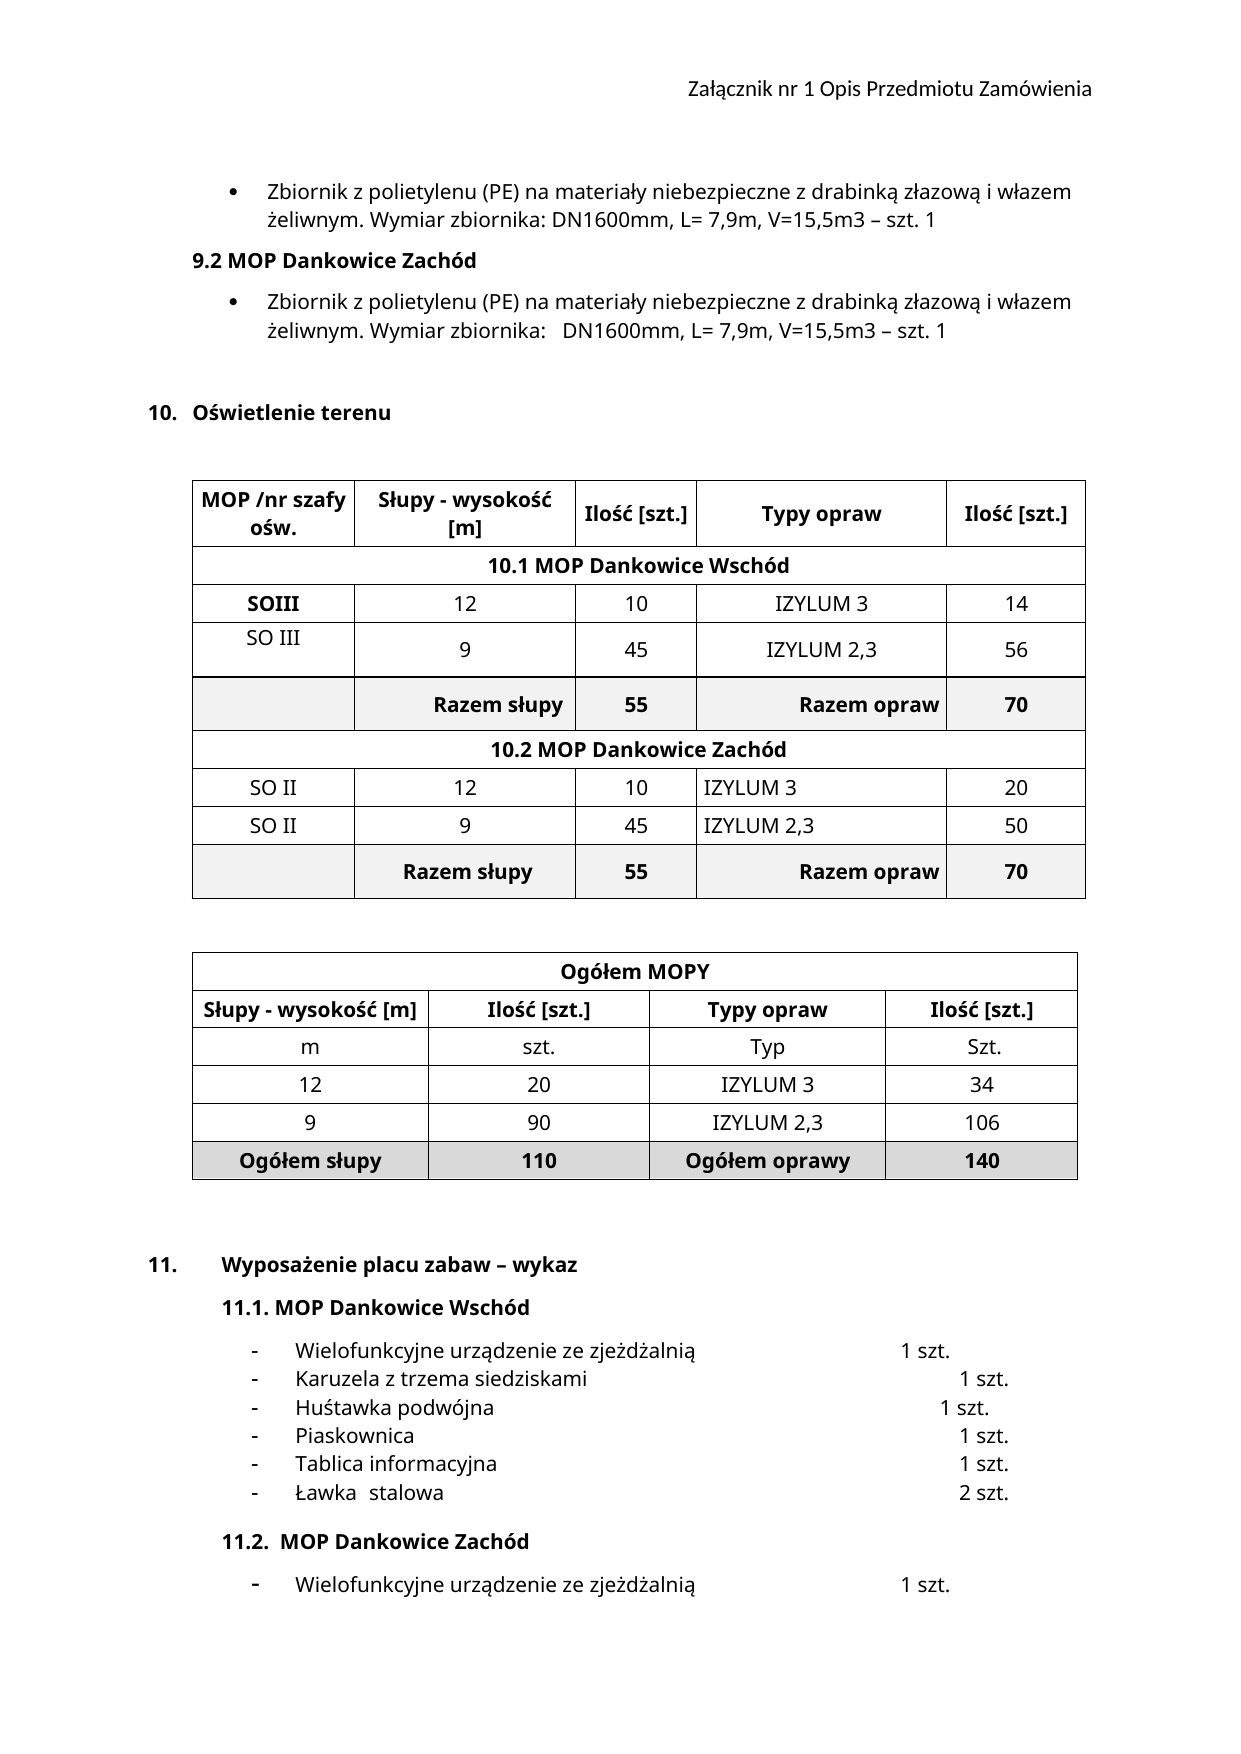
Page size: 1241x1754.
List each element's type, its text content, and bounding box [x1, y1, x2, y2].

table_cell 10.2 MOP Dankowice Zachód [193, 731, 1085, 768]
table_header Ilość [szt.] [947, 481, 1085, 546]
table_cell [193, 678, 354, 730]
table_cell IZYLUM 2,3 [650, 1104, 885, 1141]
table_cell SOIII [193, 585, 354, 622]
table_cell 12 [193, 1066, 428, 1103]
list Wielofunkcyjne urządzenie ze zjeżdżalnią 1 szt. [221, 1336, 1093, 1364]
table_cell 9 [193, 1104, 428, 1141]
list Zbiornik z polietylenu (PE) na materiały niebezpieczne z drabinką złazową i włazem żeliwnym. Wymiar zbiornika: DN1600mm, L= 7,9m, V=15,5m3 – szt. 1 [229, 177, 1093, 234]
table_cell 70 [947, 678, 1085, 730]
table_cell Typ [650, 1028, 885, 1065]
table_cell SO II [193, 807, 354, 844]
table_cell IZYLUM 3 [697, 585, 946, 622]
list Tablica informacyjna 1 szt. [221, 1449, 1093, 1478]
list Wielofunkcyjne urządzenie ze zjeżdżalnią 1 szt. [221, 1570, 1093, 1598]
list Huśtawka podwójna 1 szt. [221, 1393, 1093, 1421]
table_header Typy opraw [697, 481, 946, 546]
table_cell m [193, 1028, 428, 1065]
table_cell szt. [429, 1028, 649, 1065]
list Oświetlenie terenu [148, 398, 1093, 426]
table_cell 10 [576, 769, 696, 806]
table_cell Ilość [szt.] [886, 991, 1077, 1027]
table_cell 9 [355, 623, 575, 676]
list Wyposażenie placu zabaw – wykaz [148, 1251, 1093, 1279]
table_cell 12 [355, 585, 575, 622]
table_cell 110 [429, 1142, 649, 1178]
list Zbiornik z polietylenu (PE) na materiały niebezpieczne z drabinką złazową i włazem żeliwnym. Wymiar zbiornika: DN1600mm, L= 7,9m, V=15,5m3 – szt. 1 [229, 287, 1093, 344]
table_cell 45 [576, 623, 696, 676]
table_header Ilość [szt.] [576, 481, 696, 546]
table_cell Słupy - wysokość [m] [193, 991, 428, 1027]
table_cell 34 [886, 1066, 1077, 1103]
table_cell 90 [429, 1104, 649, 1141]
text 11.2. MOP Dankowice Zachód [148, 1527, 1093, 1556]
table_cell 140 [886, 1142, 1077, 1178]
table_cell Ogółem słupy [193, 1142, 428, 1178]
table_cell [193, 845, 354, 898]
table_cell Razem słupy [355, 845, 575, 898]
table_cell 20 [947, 769, 1085, 806]
table_cell IZYLUM 3 [650, 1066, 885, 1103]
table_cell 14 [947, 585, 1085, 622]
table_cell SO II [193, 769, 354, 806]
table_cell Ogółem oprawy [650, 1142, 885, 1178]
list Ławka stalowa 2 szt. [221, 1478, 1093, 1506]
table_header Ogółem MOPY [193, 953, 1077, 989]
text 9.2 MOP Dankowice Zachód [192, 247, 1093, 275]
table_cell 55 [576, 678, 696, 730]
list Piaskownica 1 szt. [221, 1421, 1093, 1449]
table_cell 50 [947, 807, 1085, 844]
table_cell Razem opraw [697, 678, 946, 730]
table_cell 10.1 MOP Dankowice Wschód [193, 547, 1085, 584]
table_header Słupy - wysokość [m] [355, 481, 575, 546]
table_cell 70 [947, 845, 1085, 898]
table_cell 20 [429, 1066, 649, 1103]
table_cell Typy opraw [650, 991, 885, 1027]
table_cell IZYLUM 2,3 [697, 623, 946, 676]
table_cell Razem opraw [697, 845, 946, 898]
table_cell SO III [193, 623, 354, 676]
table_cell 10 [576, 585, 696, 622]
table_cell Ilość [szt.] [429, 991, 649, 1027]
table_cell 12 [355, 769, 575, 806]
table_cell 56 [947, 623, 1085, 676]
table_cell 55 [576, 845, 696, 898]
text 11.1. MOP Dankowice Wschód [148, 1293, 1093, 1322]
table_cell IZYLUM 2,3 [697, 807, 946, 844]
table_cell 45 [576, 807, 696, 844]
table_cell 106 [886, 1104, 1077, 1141]
table_header MOP /nr szafy ośw. [193, 481, 354, 546]
table_cell 9 [355, 807, 575, 844]
list Karuzela z trzema siedziskami 1 szt. [221, 1364, 1093, 1393]
table_cell Razem słupy [355, 678, 575, 730]
table_cell Szt. [886, 1028, 1077, 1065]
table_cell IZYLUM 3 [697, 769, 946, 806]
